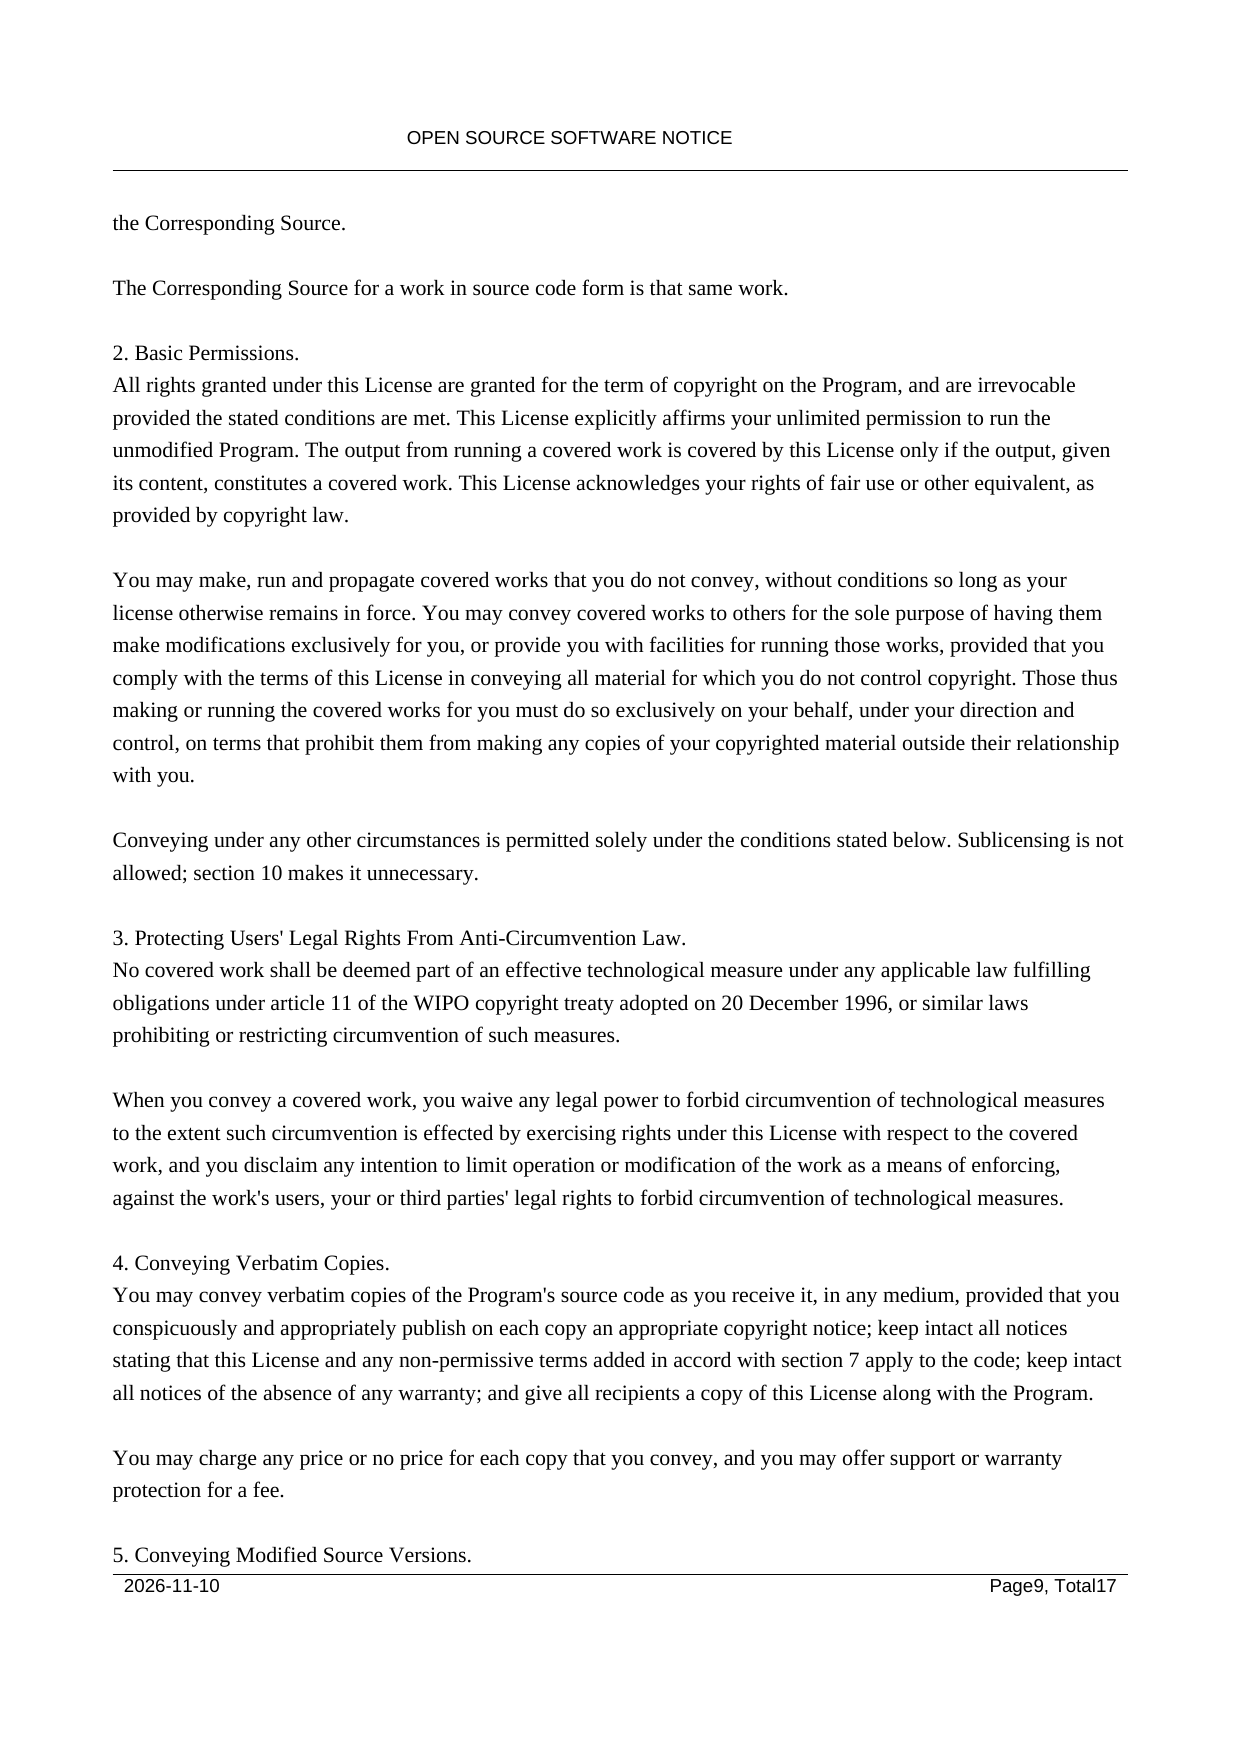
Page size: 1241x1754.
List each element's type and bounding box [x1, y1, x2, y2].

text [112, 206, 1128, 1571]
